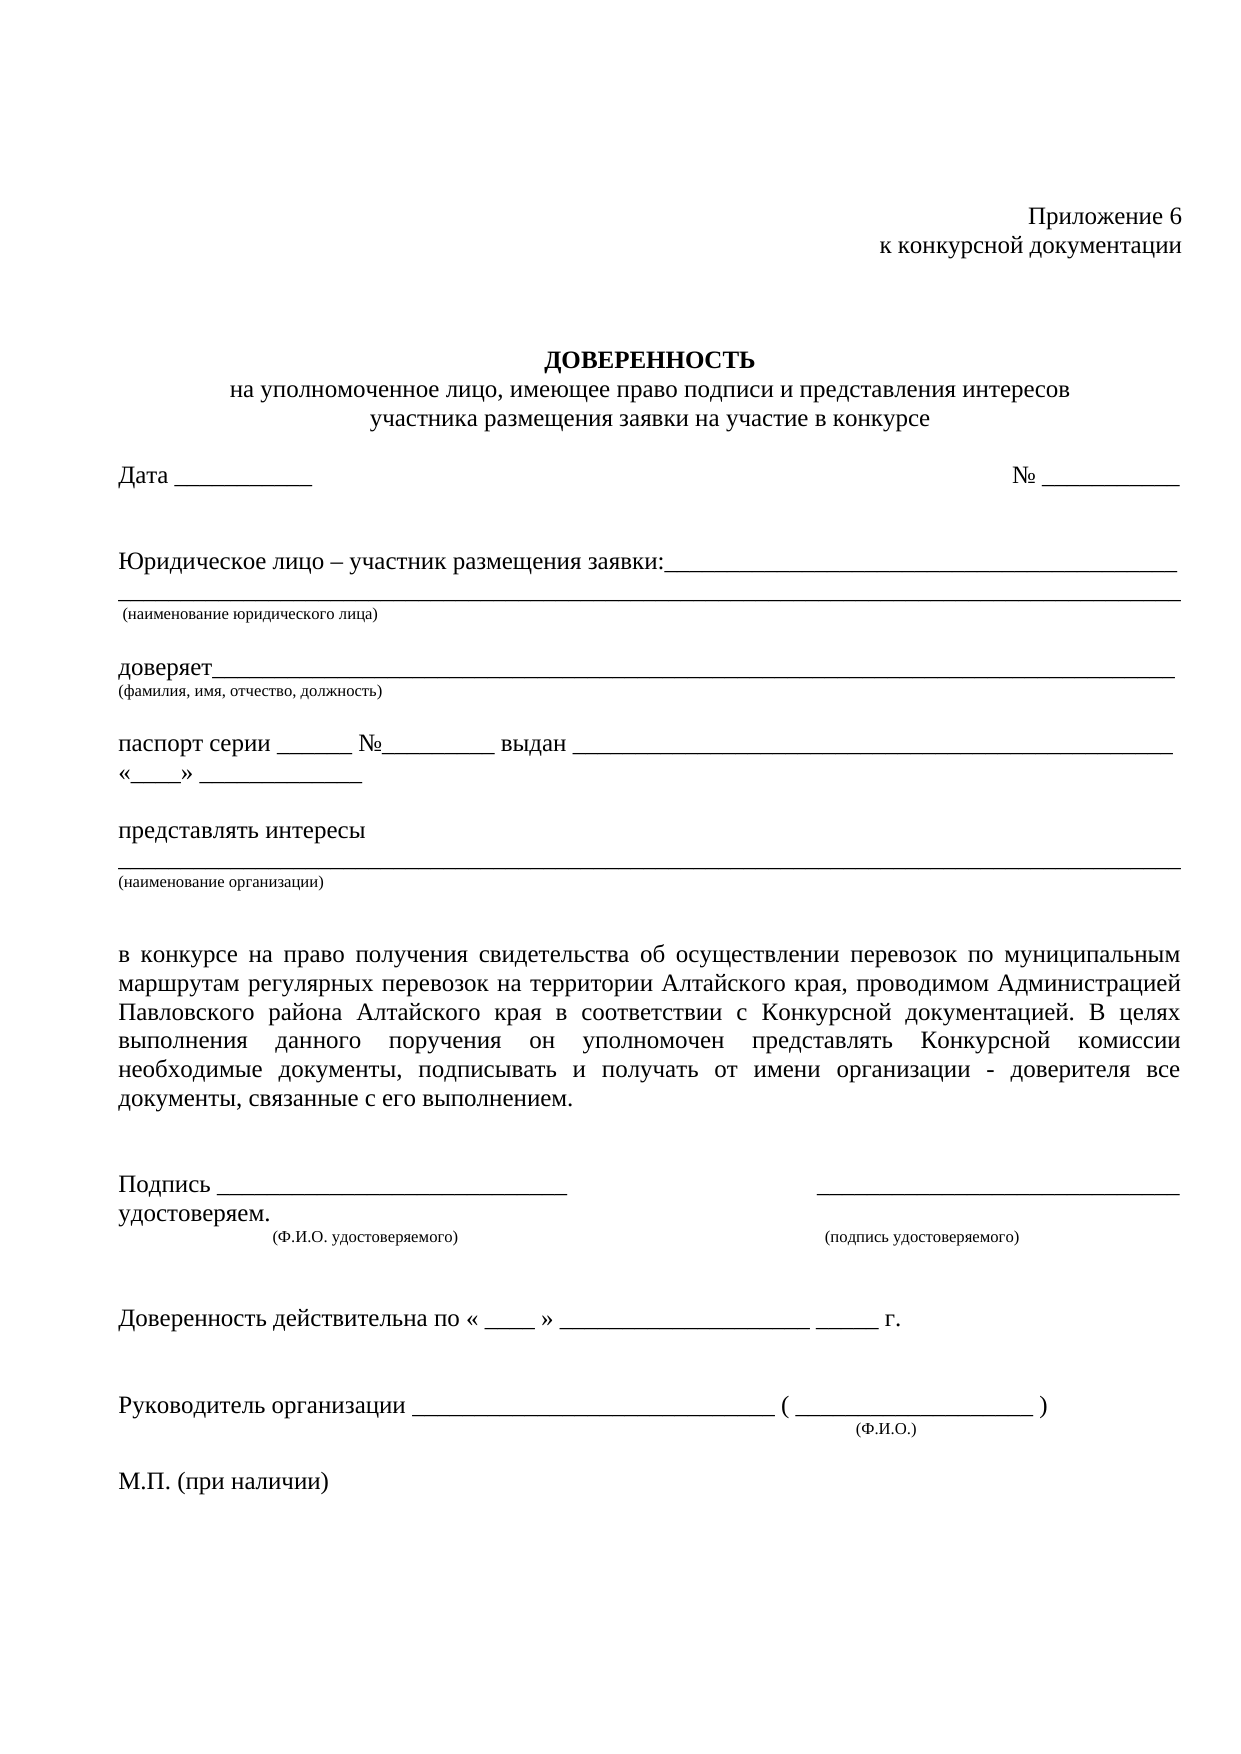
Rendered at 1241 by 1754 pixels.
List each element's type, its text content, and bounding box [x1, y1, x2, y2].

text представлять интересы [118, 815, 1182, 843]
text (фамилия, имя, отчество, должность) [118, 681, 1182, 700]
text доверяет_____________________________________________________________________________ [118, 652, 1182, 681]
text в конкурсе на право получения свидетельства об осуществлении перевозок по муниципальным маршрутам регулярных перевозок на территории Алтайского края, проводимом Администрацией Павловского района Алтайского края в соответствии с Конкурсной документацией. В целях выполнения данного поручения он уполномочен представлять Конкурсной комиссии необходимые документы, подписывать и получать от имени организации - доверителя все документы, связанные с его выполнением. [118, 939, 1182, 1112]
text (наименование организации) [118, 872, 1182, 891]
text к конкурсной документации [118, 230, 1182, 259]
text на уполномоченное лицо, имеющее право подписи и представления интересов [118, 374, 1182, 403]
text (Ф.И.О. удостоверяемого) (подпись удостоверяемого) [118, 1227, 1182, 1246]
text (наименование юридического лица) [118, 604, 1182, 623]
text _____________________________________________________________________________________ [118, 843, 1182, 872]
text _____________________________________________________________________________________ [118, 575, 1182, 604]
text Подпись ____________________________ _____________________________ [118, 1169, 1182, 1198]
text удостоверяем. [118, 1198, 1182, 1227]
text Доверенность действительна по « ____ » ____________________ _____ г. [118, 1303, 1182, 1332]
text Приложение 6 [118, 201, 1182, 230]
text Юридическое лицо – участник размещения заявки:_________________________________________ [118, 546, 1182, 575]
text паспорт серии ______ №_________ выдан ________________________________________________ «____» _____________ [118, 728, 1182, 786]
text ДОВЕРЕННОСТЬ [118, 345, 1182, 374]
text участника размещения заявки на участие в конкурсе [118, 403, 1182, 431]
text Руководитель организации _____________________________ ( ___________________ ) [118, 1390, 1182, 1418]
text Дата ___________ № ___________ [118, 460, 1182, 489]
text М.П. (при наличии) [118, 1466, 1182, 1495]
text (Ф.И.О.) [856, 1418, 1182, 1438]
